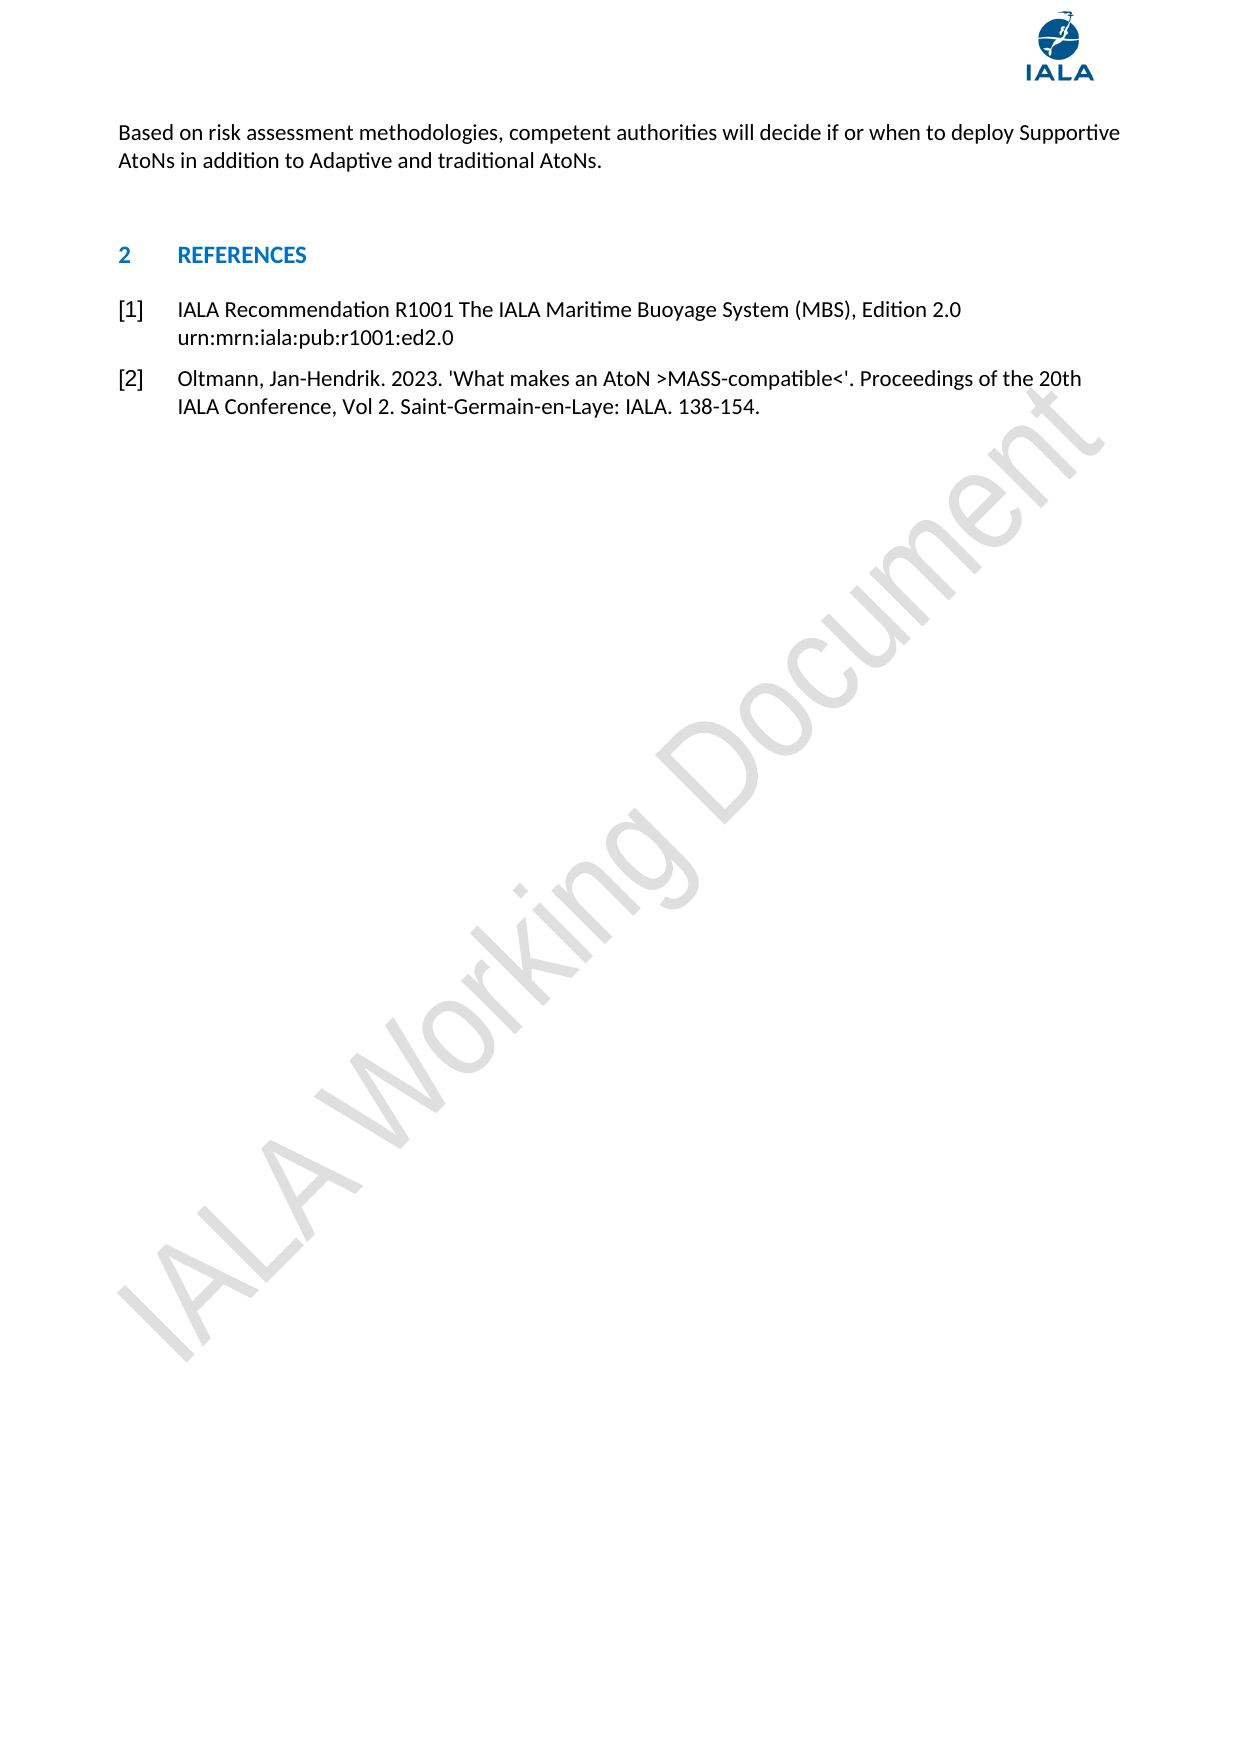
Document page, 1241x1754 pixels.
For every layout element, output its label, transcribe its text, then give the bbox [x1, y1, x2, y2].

text IALA Recommendation R1001 The IALA Maritime Buoyage System (MBS), Edition 2.0 urn:mrn:iala:pub:r1001:ed2.0 [118, 295, 1122, 351]
text Oltmann, Jan-Hendrik. 2023. 'What makes an AtoN >MASS-compatible<'. Proceedings of the 20th IALA Conference, Vol 2. Saint-Germain-en-Laye: IALA. 138-154. [118, 364, 1122, 420]
subtitle References [118, 240, 1122, 270]
picture [1011, 3, 1106, 96]
text Based on risk assessment methodologies, competent authorities will decide if or when to deploy Supportive AtoNs in addition to Adaptive and traditional AtoNs. [118, 118, 1122, 174]
